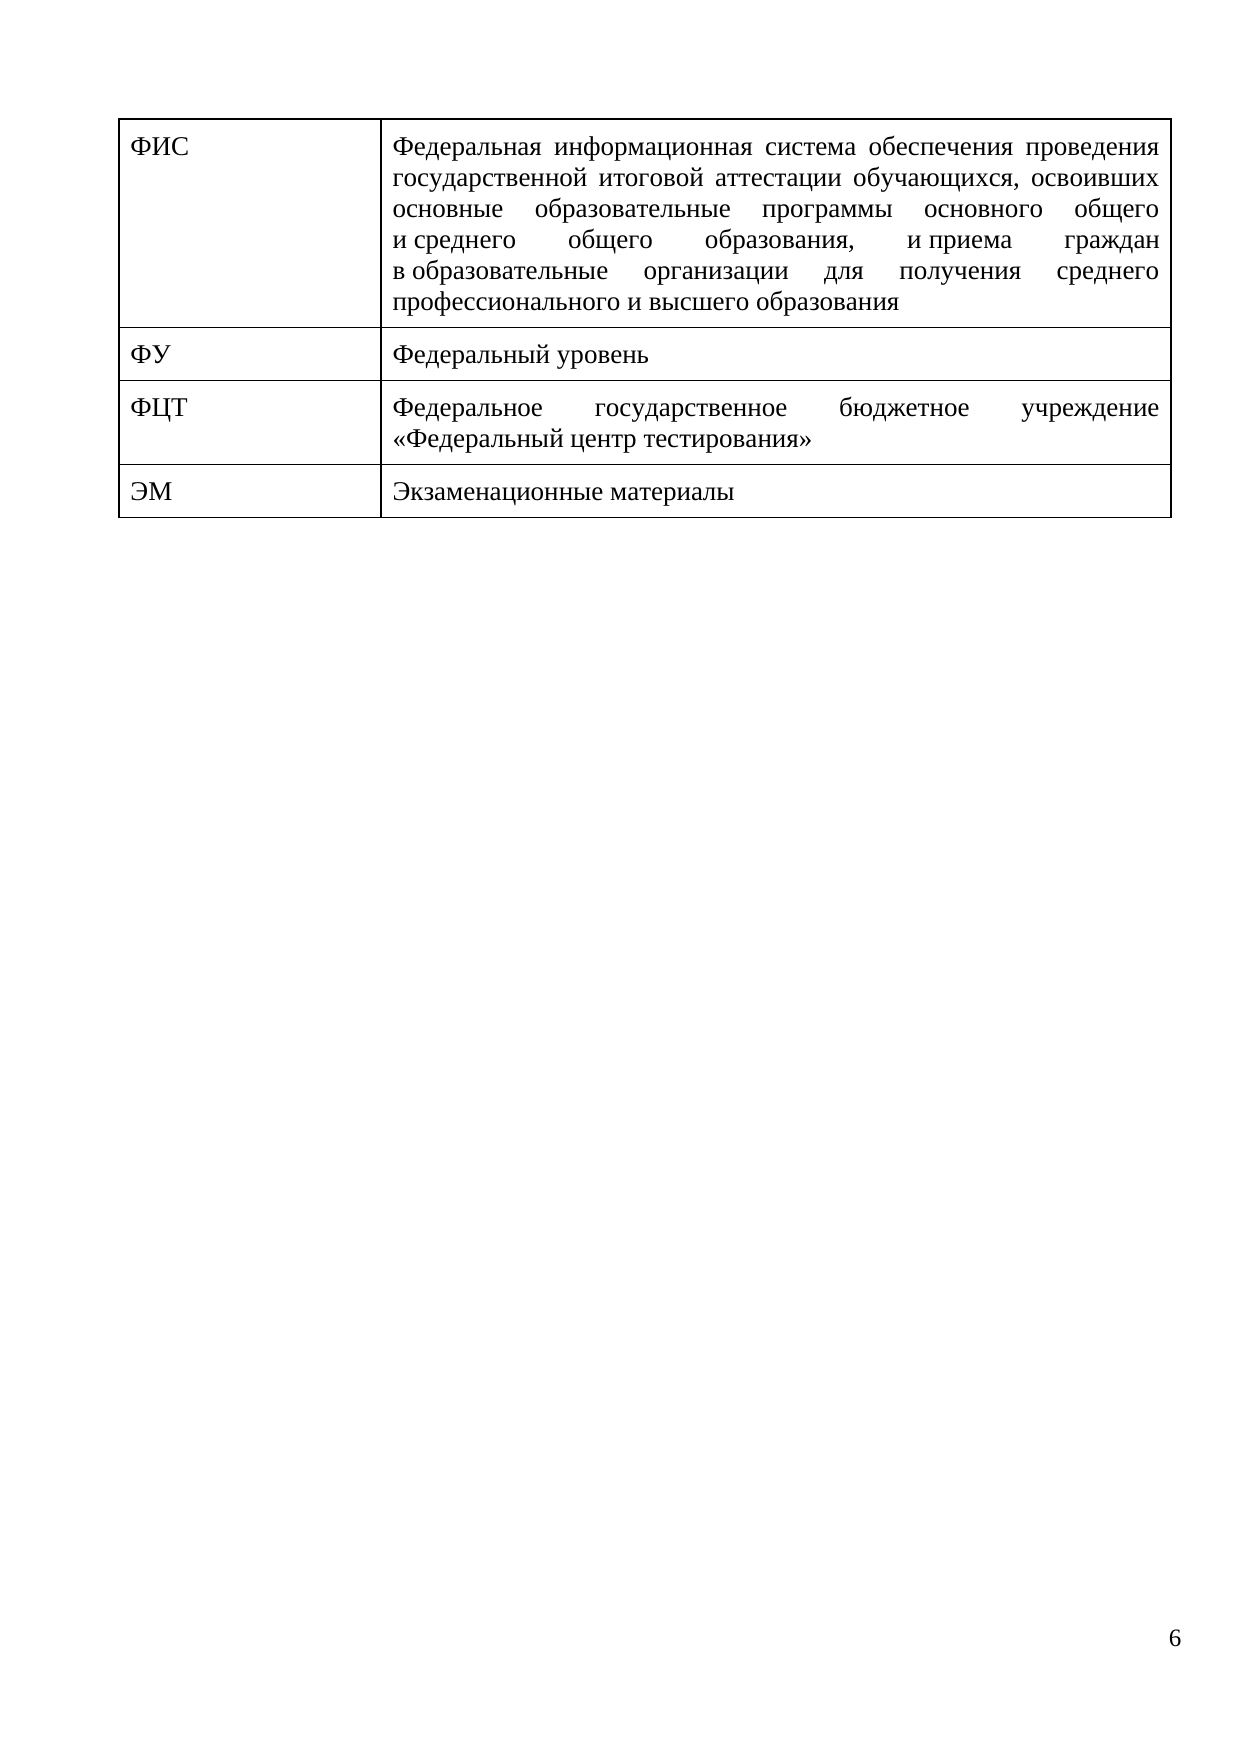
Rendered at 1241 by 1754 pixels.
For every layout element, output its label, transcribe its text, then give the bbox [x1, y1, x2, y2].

table_cell Экзаменационные материалы [382, 465, 1170, 517]
table_cell Федеральное государственное бюджетное учреждение «Федеральный центр тестирования» [382, 381, 1170, 464]
table_cell ЭМ [120, 465, 380, 517]
table_cell Федеральный уровень [382, 328, 1170, 380]
table_cell ФУ [120, 328, 380, 380]
table_cell Федеральная информационная система обеспечения проведения государственной итоговой аттестации обучающихся, освоивших основные образовательные программы основного общего и среднего общего образования, и приема граждан в образовательные организации для получения среднего профессионального и высшего образования [382, 120, 1170, 327]
table_cell ФЦТ [120, 381, 380, 464]
table_cell ФИС [120, 120, 380, 327]
